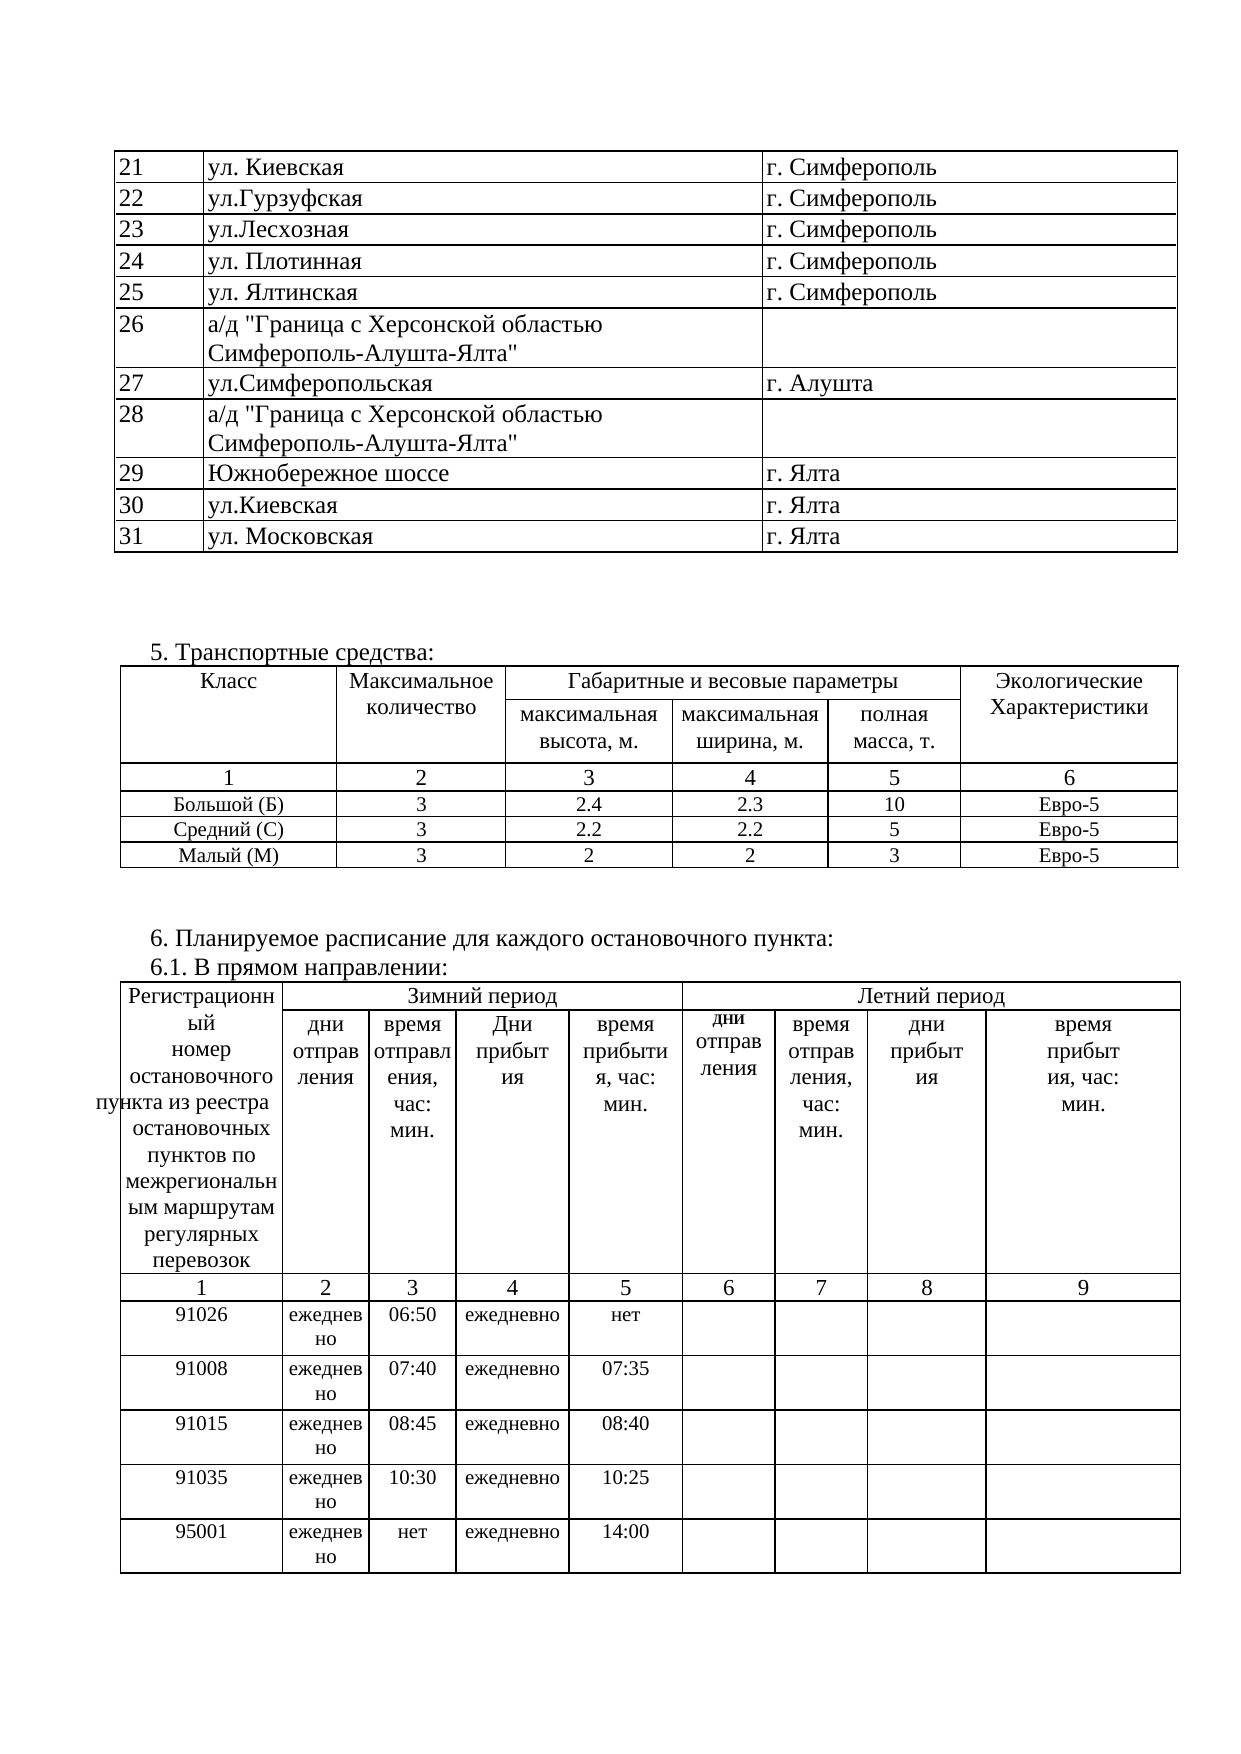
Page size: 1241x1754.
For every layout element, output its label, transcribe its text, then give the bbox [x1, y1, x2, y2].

table_cell 7 [776, 1274, 867, 1300]
table_cell ул. Плотинная [204, 246, 762, 276]
table_cell максимальная ширина, м. [673, 700, 827, 762]
table_header Максимальное количество [337, 667, 505, 762]
table_cell ул. Ялтинская [204, 277, 762, 307]
table_cell 91035 [121, 1465, 282, 1518]
table_cell 2.4 [506, 792, 672, 816]
table_cell ежедневно [283, 1356, 368, 1409]
table_cell время отправл ения, час: мин. [370, 1011, 455, 1272]
table_cell Евро-5 [961, 817, 1177, 841]
table_cell г. Алушта [763, 366, 1177, 398]
table_cell 3 [829, 843, 960, 867]
table_cell 2 [506, 843, 672, 867]
table_cell 10 [829, 792, 960, 816]
table_cell 10:30 [370, 1465, 455, 1518]
table_cell 2.2 [506, 817, 672, 841]
table_cell 2 [673, 843, 827, 867]
table_cell ДНИ отправ ления [683, 1011, 774, 1272]
table_header Габаритные и весовые параметры [506, 667, 960, 699]
table_cell 3 [337, 843, 505, 867]
table_cell 91015 [121, 1411, 282, 1463]
table_cell 14:00 [570, 1520, 682, 1572]
table_cell [868, 1465, 985, 1518]
table_cell ежедневно [457, 1465, 568, 1518]
table_cell дни отправ ления [283, 1011, 368, 1272]
table_cell 3 [337, 817, 505, 841]
table_cell 5 [570, 1274, 682, 1300]
table_cell [683, 1356, 774, 1409]
table_cell [683, 1302, 774, 1355]
table_cell [868, 1302, 985, 1355]
table_cell максимальная высота, м. [506, 700, 672, 762]
table_cell 2.3 [673, 792, 827, 816]
table_cell полная масса, т. [829, 700, 960, 762]
table_cell г. Ялта [763, 520, 1177, 551]
table_cell ежедневно [457, 1356, 568, 1409]
table_cell время отправ ления, час: мин. [776, 1011, 867, 1272]
table_cell ежедневно [283, 1411, 368, 1463]
table_cell 91026 [121, 1302, 282, 1355]
table_cell г. Симферополь [763, 213, 1177, 244]
table_cell 26 [115, 308, 203, 366]
table_cell [868, 1520, 985, 1572]
table_cell время прибыти я, час: мин. [570, 1011, 682, 1272]
table_cell [776, 1465, 867, 1518]
table_cell 2 [283, 1274, 368, 1300]
table_cell 9 [987, 1274, 1180, 1300]
table_cell время прибыт ия, час: мин. [987, 1011, 1180, 1272]
table_cell 29 [115, 458, 203, 488]
table_cell нет [370, 1520, 455, 1572]
table_cell Дни прибыт ия [457, 1011, 568, 1272]
table_cell 2.2 [673, 817, 827, 841]
table_cell ул. Киевская [204, 152, 762, 181]
table_cell 08:40 [570, 1411, 682, 1463]
text 6.1. В прямом направлении: [150, 952, 1090, 981]
table_cell 8 [868, 1274, 985, 1300]
table_cell [868, 1356, 985, 1409]
table_cell 10:25 [570, 1465, 682, 1518]
table_cell [776, 1411, 867, 1463]
table_cell а/д "Граница с Херсонской областью Симферополь-Алушта-Ялта" [204, 400, 762, 457]
table_header Экологические Характеристики [961, 667, 1177, 762]
table_cell 3 [370, 1274, 455, 1300]
table_header Летний период [683, 983, 1180, 1009]
table_cell 08:45 [370, 1411, 455, 1463]
table_cell Евро-5 [961, 792, 1177, 816]
table_cell а/д "Граница с Херсонской областью Симферополь-Алушта-Ялта" [204, 309, 762, 366]
table_cell Евро-5 [961, 843, 1177, 867]
table_cell г. Ялта [763, 457, 1177, 488]
table_cell 21 [115, 152, 203, 181]
table_cell [683, 1520, 774, 1572]
table_cell 5 [829, 817, 960, 841]
table_cell [776, 1520, 867, 1572]
table_cell 91008 [121, 1356, 282, 1409]
table_cell 5 [829, 764, 960, 790]
table_cell г. Симферополь [763, 152, 1177, 181]
table_cell 1 [121, 1274, 282, 1300]
table_cell 07:40 [370, 1356, 455, 1409]
table_cell [987, 1520, 1180, 1572]
table_cell ул.Киевская [204, 490, 762, 520]
table_header Класс [121, 667, 336, 762]
table_cell [987, 1356, 1180, 1409]
table_cell ул. Московская [204, 521, 762, 551]
table_cell ежедневно [283, 1465, 368, 1518]
table_cell 3 [506, 764, 672, 790]
text 5. Транспортные средства: [150, 637, 1090, 665]
table_cell 22 [115, 183, 203, 213]
table_cell 23 [115, 214, 203, 244]
table_cell Малый (М) [121, 843, 336, 867]
table_cell 25 [115, 277, 203, 307]
table_cell [683, 1465, 774, 1518]
table_cell ежедневно [283, 1520, 368, 1572]
table_cell г. Симферополь [763, 276, 1177, 307]
table_cell 1 [121, 764, 336, 790]
table_cell нет [570, 1302, 682, 1355]
table_cell ул.Лесхозная [204, 215, 762, 244]
table_cell 07:35 [570, 1356, 682, 1409]
table_cell ул.Гурзуфская [204, 183, 762, 213]
table_cell г. Симферополь [763, 181, 1177, 213]
table_cell г. Симферополь [763, 244, 1177, 276]
table_cell [868, 1411, 985, 1463]
table_cell [987, 1302, 1180, 1355]
table_cell 6 [683, 1274, 774, 1300]
table_cell ежедневно [457, 1520, 568, 1572]
table_cell [776, 1302, 867, 1355]
table_cell Средний (С) [121, 817, 336, 841]
table_cell 6 [961, 764, 1177, 790]
table_cell Южнобережное шоссе [204, 458, 762, 488]
table_cell [763, 398, 1177, 457]
table_cell 31 [115, 521, 203, 551]
table_cell ежедневно [457, 1302, 568, 1355]
table_cell [683, 1411, 774, 1463]
table_cell 4 [457, 1274, 568, 1300]
table_cell Большой (Б) [121, 792, 336, 816]
table_cell дни прибыт ия [868, 1011, 985, 1272]
table_cell 28 [115, 399, 203, 457]
table_cell [987, 1411, 1180, 1463]
table_cell ежедневно [457, 1411, 568, 1463]
table_cell 3 [337, 792, 505, 816]
table_cell 06:50 [370, 1302, 455, 1355]
table_cell [763, 307, 1177, 366]
table_header Регистрационный номер остановочного пункта из реестра остановочных пунктов по межрегиональным маршрутам регулярных перевозок [121, 983, 282, 1272]
table_cell 95001 [121, 1520, 282, 1572]
table_cell 30 [115, 489, 203, 520]
table_cell 4 [673, 764, 827, 790]
table_cell [776, 1356, 867, 1409]
table_cell 24 [115, 245, 203, 276]
text 6. Планируемое расписание для каждого остановочного пункта: [150, 923, 1090, 952]
table_cell ул.Симферопольская [204, 368, 762, 398]
table_cell г. Ялта [763, 488, 1177, 520]
table_header Зимний период [283, 983, 682, 1009]
table_cell [987, 1465, 1180, 1518]
table_cell ежедневно [283, 1302, 368, 1355]
table_cell 27 [115, 368, 203, 398]
table_cell 2 [337, 764, 505, 790]
